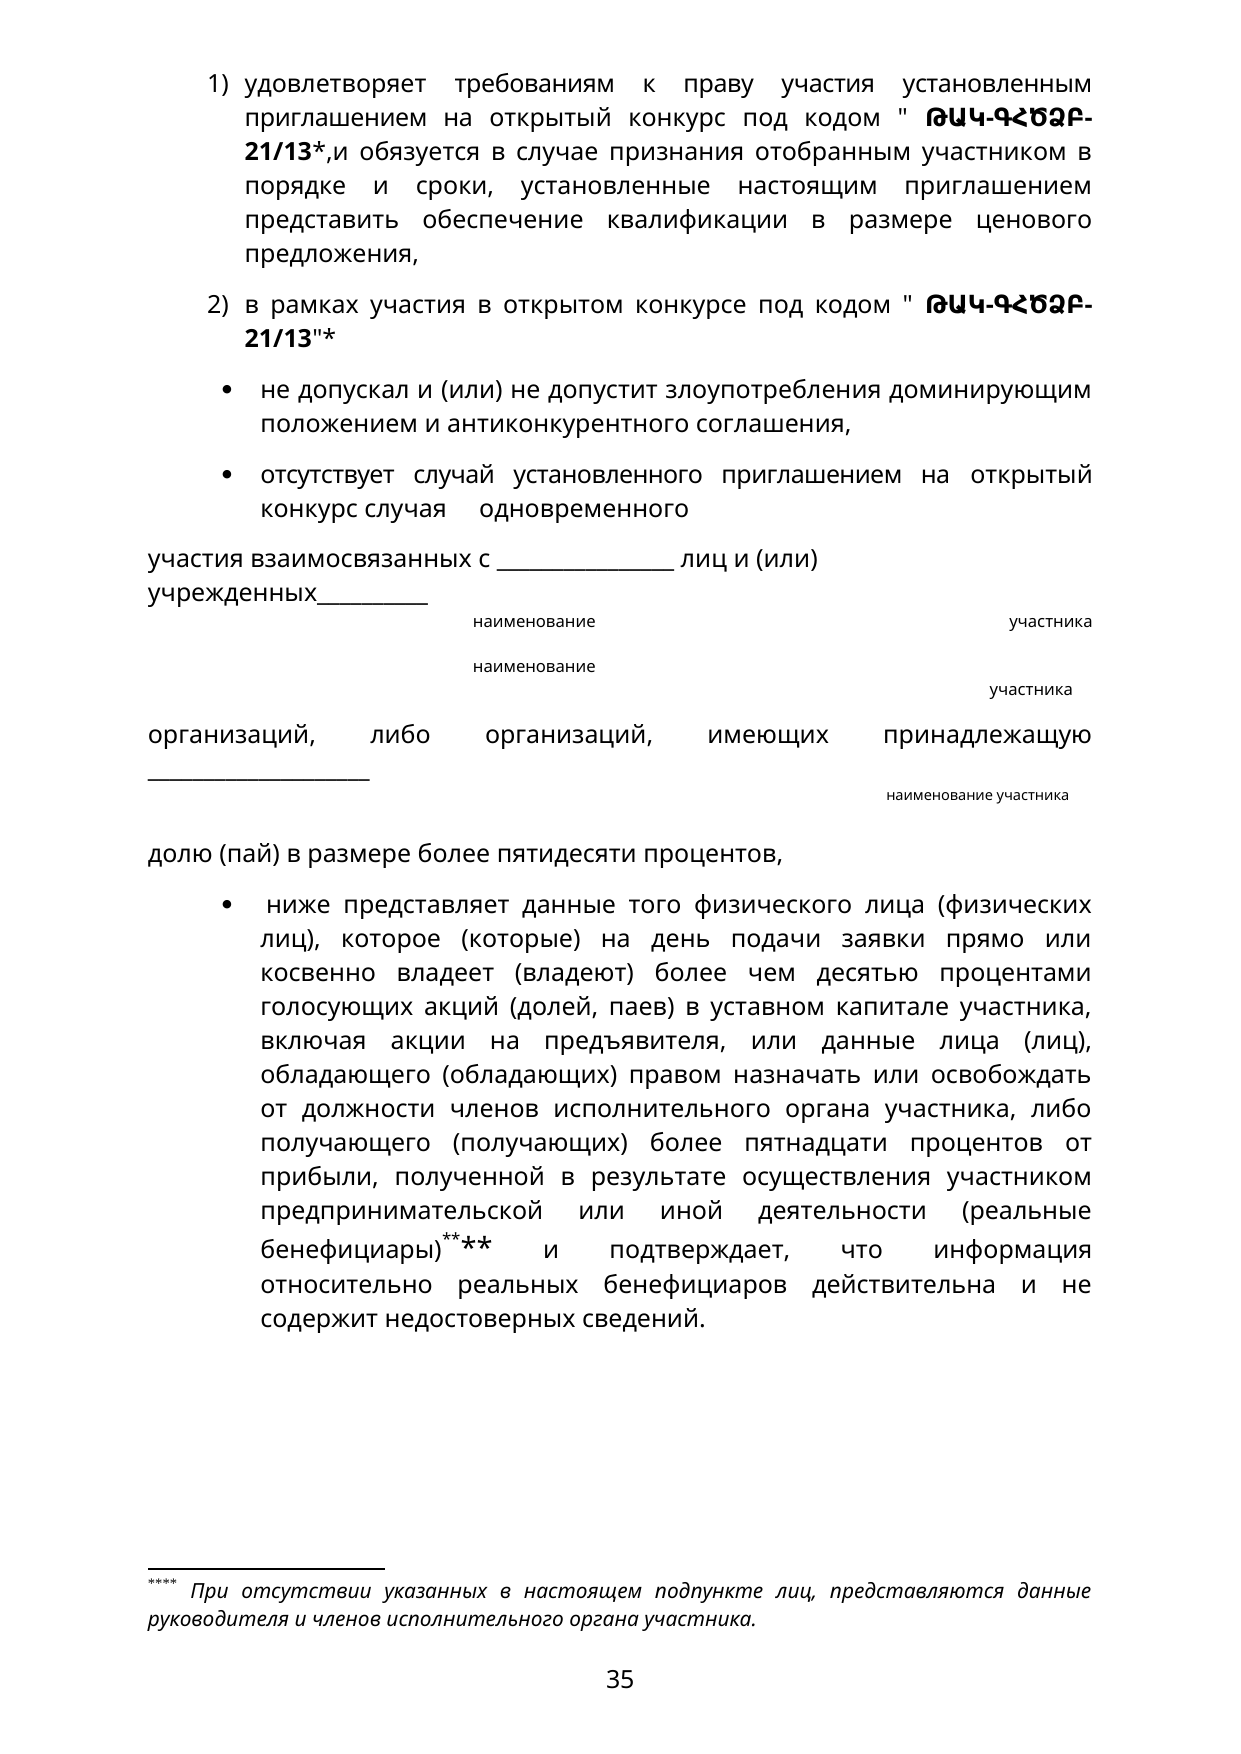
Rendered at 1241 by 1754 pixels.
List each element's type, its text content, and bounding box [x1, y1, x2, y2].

list отсутствует случай установленного приглашением на открытый конкурс случая одновременного [223, 456, 1092, 524]
list в рамках участия в открытом конкурсе под кодом " ԹԱԿ-ԳՀԾՁԲ-21/13"* [207, 287, 1092, 355]
text наименование участника [886, 785, 1092, 819]
text наименование участника наименование [473, 609, 1092, 677]
list удовлетворяет требованиям к праву участия установленным приглашением на открытый конкурс под кодом " ԹԱԿ-ԳՀԾՁԲ-21/13*,и обязуется в случае признания отобранным участником в порядке и сроки, установленные настоящим приглашением представить обеспечение квалификации в размере ценового предложения, [207, 66, 1092, 270]
text участника [989, 677, 1092, 700]
list ниже представляет данные того физического лица (физических лиц), которое (которые) на день подачи заявки прямо или косвенно владеет (владеют) более чем десятью процентами голосующих акций (долей, паев) в уставном капитале участника, включая акции на предъявителя, или данные лица (лиц), обладающего (обладающих) правом назначать или освобождать от должности членов исполнительного органа участника, либо получающего (получающих) более пятнадцати процентов от прибыли, полученной в результате осуществления участником предпринимательской или иной деятельности (реальные бенефициары)** и подтверждает, что информация относительно реальных бенефициаров действительна и не содержит недостоверных сведений. [223, 886, 1092, 1335]
text организаций, либо организаций, имеющих принадлежащую ____________________ [148, 717, 1092, 785]
text долю (пай) в размере более пятидесяти процентов, [148, 836, 1092, 869]
text участия взаимосвязанных с ________________ лиц и (или) учрежденных__________ [148, 541, 1092, 609]
list не допускал и (или) не допустит злоупотребления доминирующим положением и антиконкурентного соглашения, [223, 371, 1092, 439]
